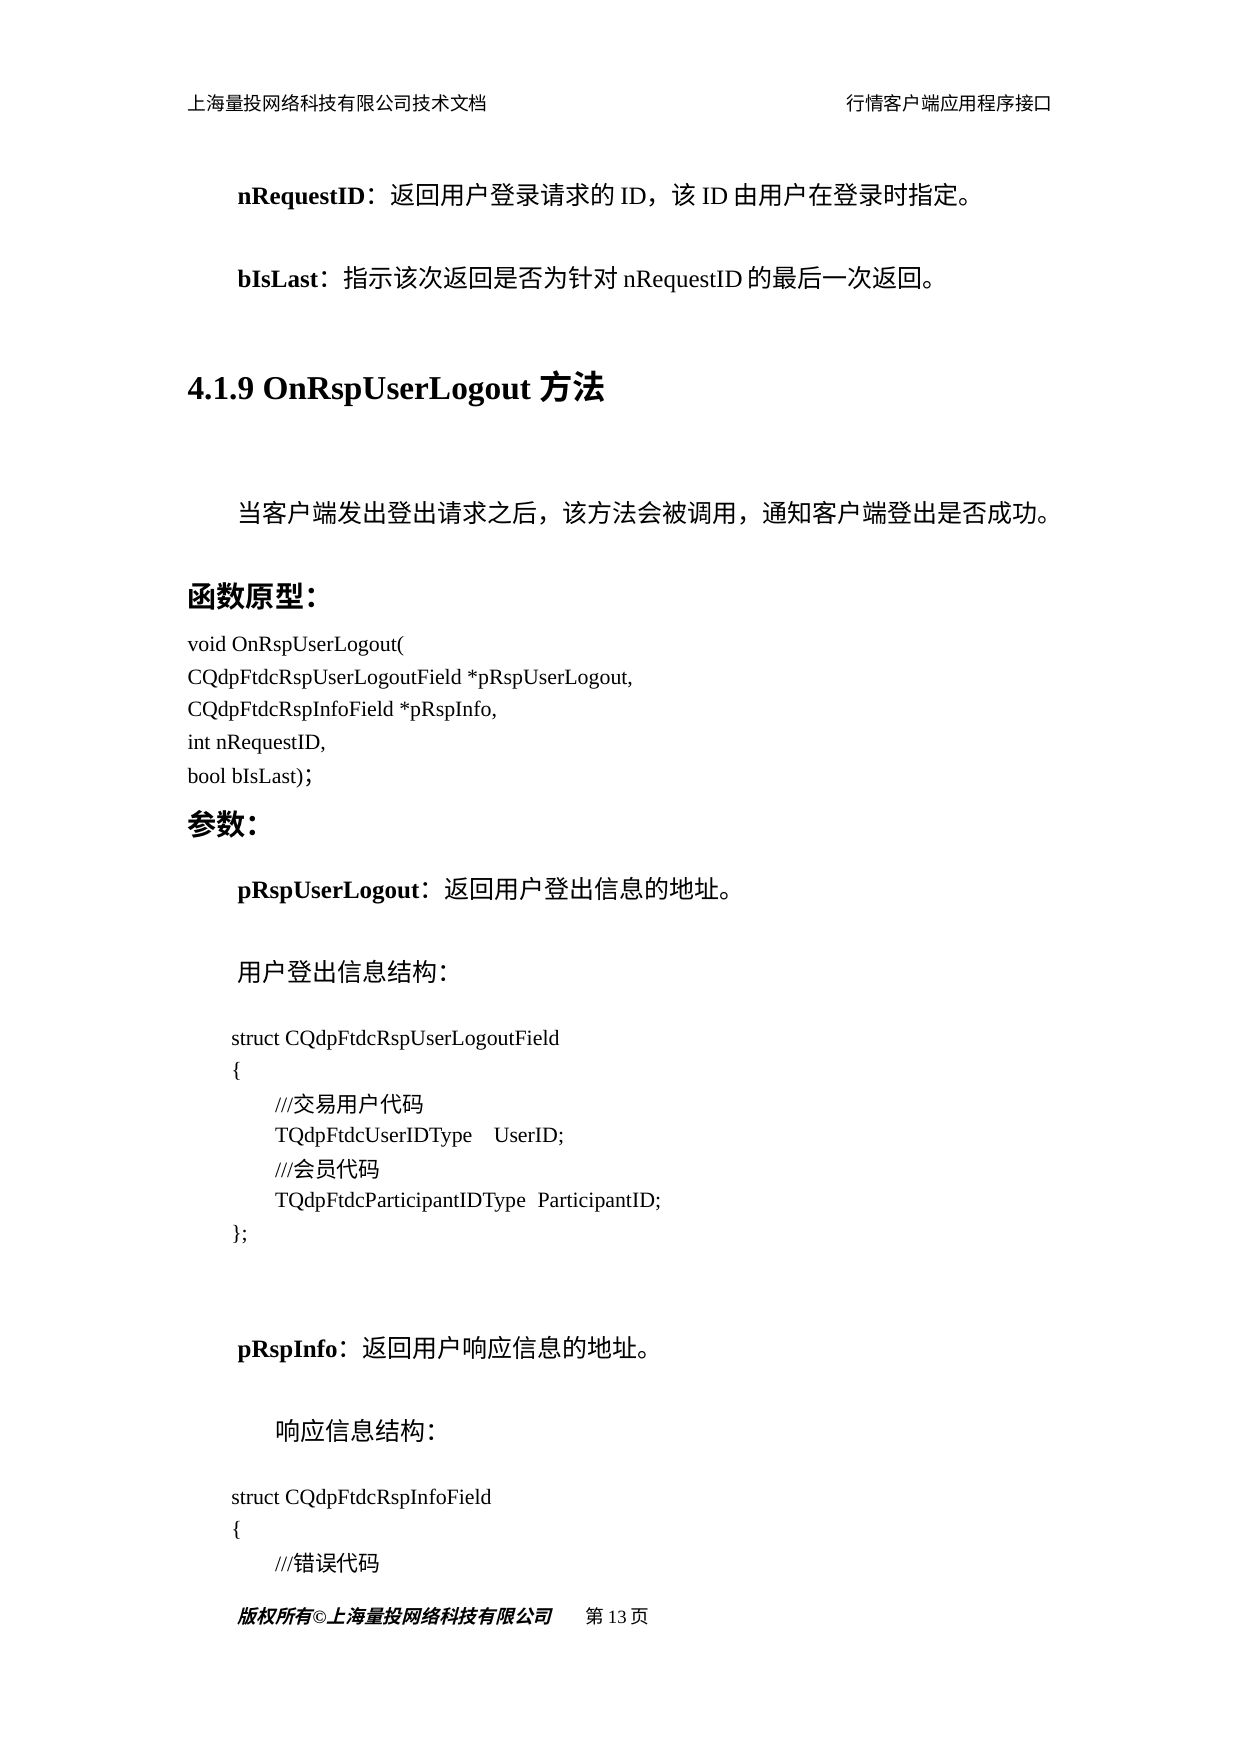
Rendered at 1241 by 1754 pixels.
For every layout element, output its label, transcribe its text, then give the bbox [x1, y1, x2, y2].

text 函数原型： [187, 563, 1053, 628]
text ///会员代码 [187, 1151, 1053, 1184]
text nRequestID：返回用户登录请求的ID，该ID由用户在登录时指定。 [187, 161, 1053, 226]
text pRspUserLogout：返回用户登出信息的地址。 [187, 855, 1053, 920]
text TQdpFtdcUserIDType UserID; [187, 1119, 1053, 1151]
text 响应信息结构： [187, 1397, 1053, 1462]
text struct CQdpFtdcRspUserLogoutField [187, 1021, 1053, 1054]
text { [187, 1513, 1053, 1545]
text bIsLast：指示该次返回是否为针对nRequestID的最后一次返回。 [187, 244, 1053, 309]
text CQdpFtdcRspUserLogoutField *pRspUserLogout, [187, 660, 1053, 693]
text TQdpFtdcParticipantIDType ParticipantID; [187, 1184, 1053, 1216]
text { [187, 1054, 1053, 1086]
text bool bIsLast)； [187, 758, 1053, 790]
text }; [187, 1216, 1053, 1249]
text struct CQdpFtdcRspInfoField [187, 1480, 1053, 1513]
text CQdpFtdcRspInfoField *pRspInfo, [187, 693, 1053, 725]
text 参数： [187, 790, 1053, 855]
text 当客户端发出登出请求之后，该方法会被调用，通知客户端登出是否成功。 [187, 479, 1053, 544]
text ///错误代码 [187, 1545, 1053, 1578]
text int nRequestID, [187, 725, 1053, 758]
text pRspInfo：返回用户响应信息的地址。 [187, 1314, 1053, 1379]
text ///交易用户代码 [187, 1086, 1053, 1119]
text void OnRspUserLogout( [187, 628, 1053, 660]
text 用户登出信息结构： [187, 938, 1053, 1003]
subtitle OnRspUserLogout 方法 [187, 354, 1053, 419]
